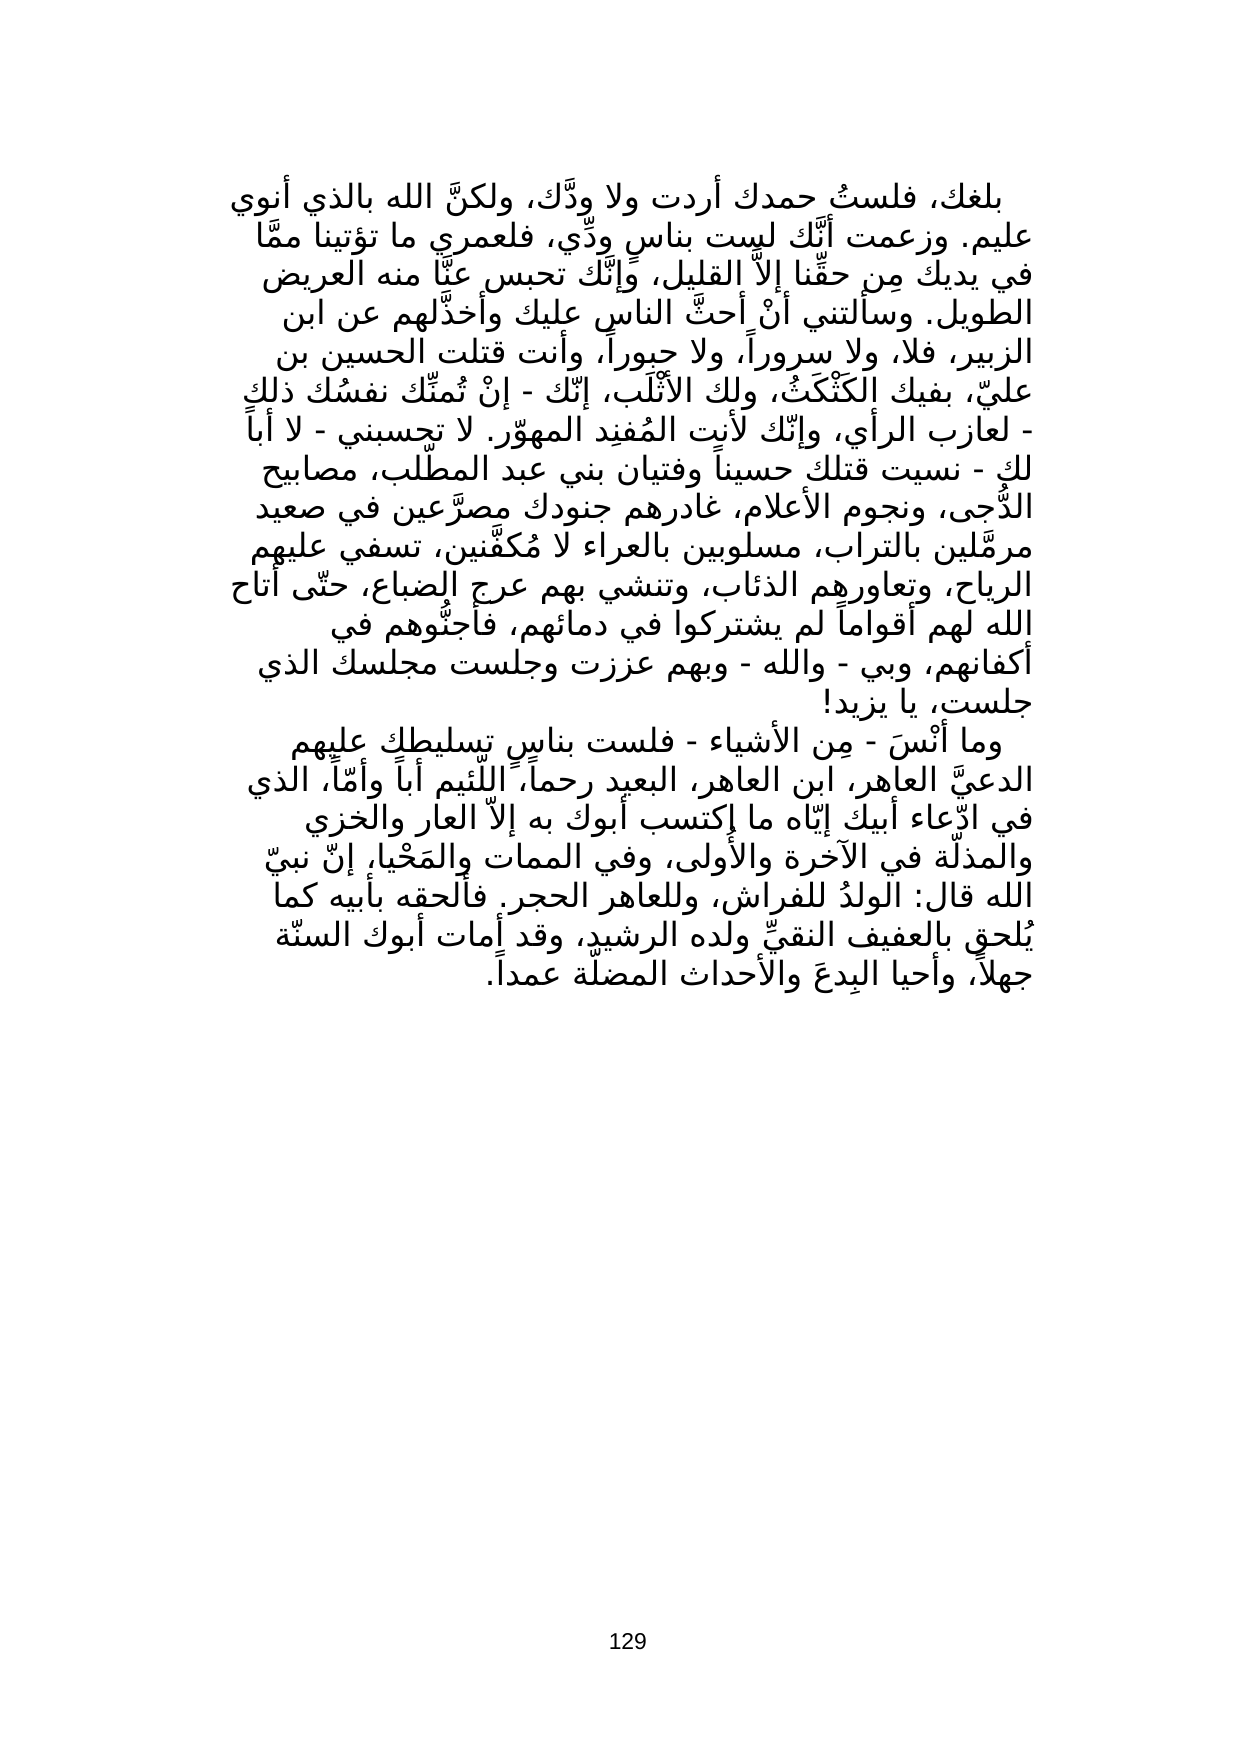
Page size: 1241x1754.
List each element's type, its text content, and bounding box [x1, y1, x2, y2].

text بلغك، فلستُ حمدك أردت ولا ودَّك، ولكنَّ الله بالذي أنوي عليم. وزعمت أنَّك لست بناسٍ ودِّي، فلعمري ما تؤتينا ممَّا في يديك مِن حقِّنا إلاَّ القليل، وإنَّك تحبس عنَّا منه العريض الطويل. وسألتني أنْ أحثَّ الناس عليك وأخذَّلهم عن ابن الزبير، فلا، ولا سروراً، ولا حبوراً، وأنت قتلت الحسين بن عليّ، بفيك الكَثْكَثُ، ولك الأثْلَب، إنّك - إنْ تُمنِّك نفسُك ذلك - لعازب الرأي، وإنّك لأنت المُفنِد المهوّر. لا تحسبني - لا أباً لك - نسيت قتلك حسيناً وفتيان بني عبد المطّلب، مصابيح الدُّجى، ونجوم الأعلام، غادرهم جنودك مصرَّعين في صعيد مرمَّلين بالتراب، مسلوبين بالعراء لا مُكفَّنين، تسفي عليهم الرياح، وتعاورهم الذئاب، وتنشي بهم عرج الضباع، حتّى أتاح الله لهم أقواماً لم يشتركوا في دمائهم، فأجنُّوهم في أكفانهم، وبي - والله - وبهم عززت وجلست مجلسك الذي جلست، يا يزيد! [222, 177, 1033, 721]
text وما أنْسَ - مِن الأشياء - فلست بناسٍ تسليطك عليهم الدعيَّ العاهر، ابن العاهر، البعيد رحماً، اللّئيم أباً وأمّاً، الذي في ادّعاء أبيك إيّاه ما اكتسب أبوك به إلاّ العار والخزي والمذلّة في الآخرة والأُولى، وفي الممات والمَحْيا، إنّ نبيّ الله قال: الولدُ للفراش، وللعاهر الحجر. فألحقه بأبيه كما يُلحق بالعفيف النقيِّ ولده الرشيد، وقد أمات أبوك السنّة جهلاً، وأحيا البِدعَ والأحداث المضلّة عمداً. [222, 721, 1033, 993]
